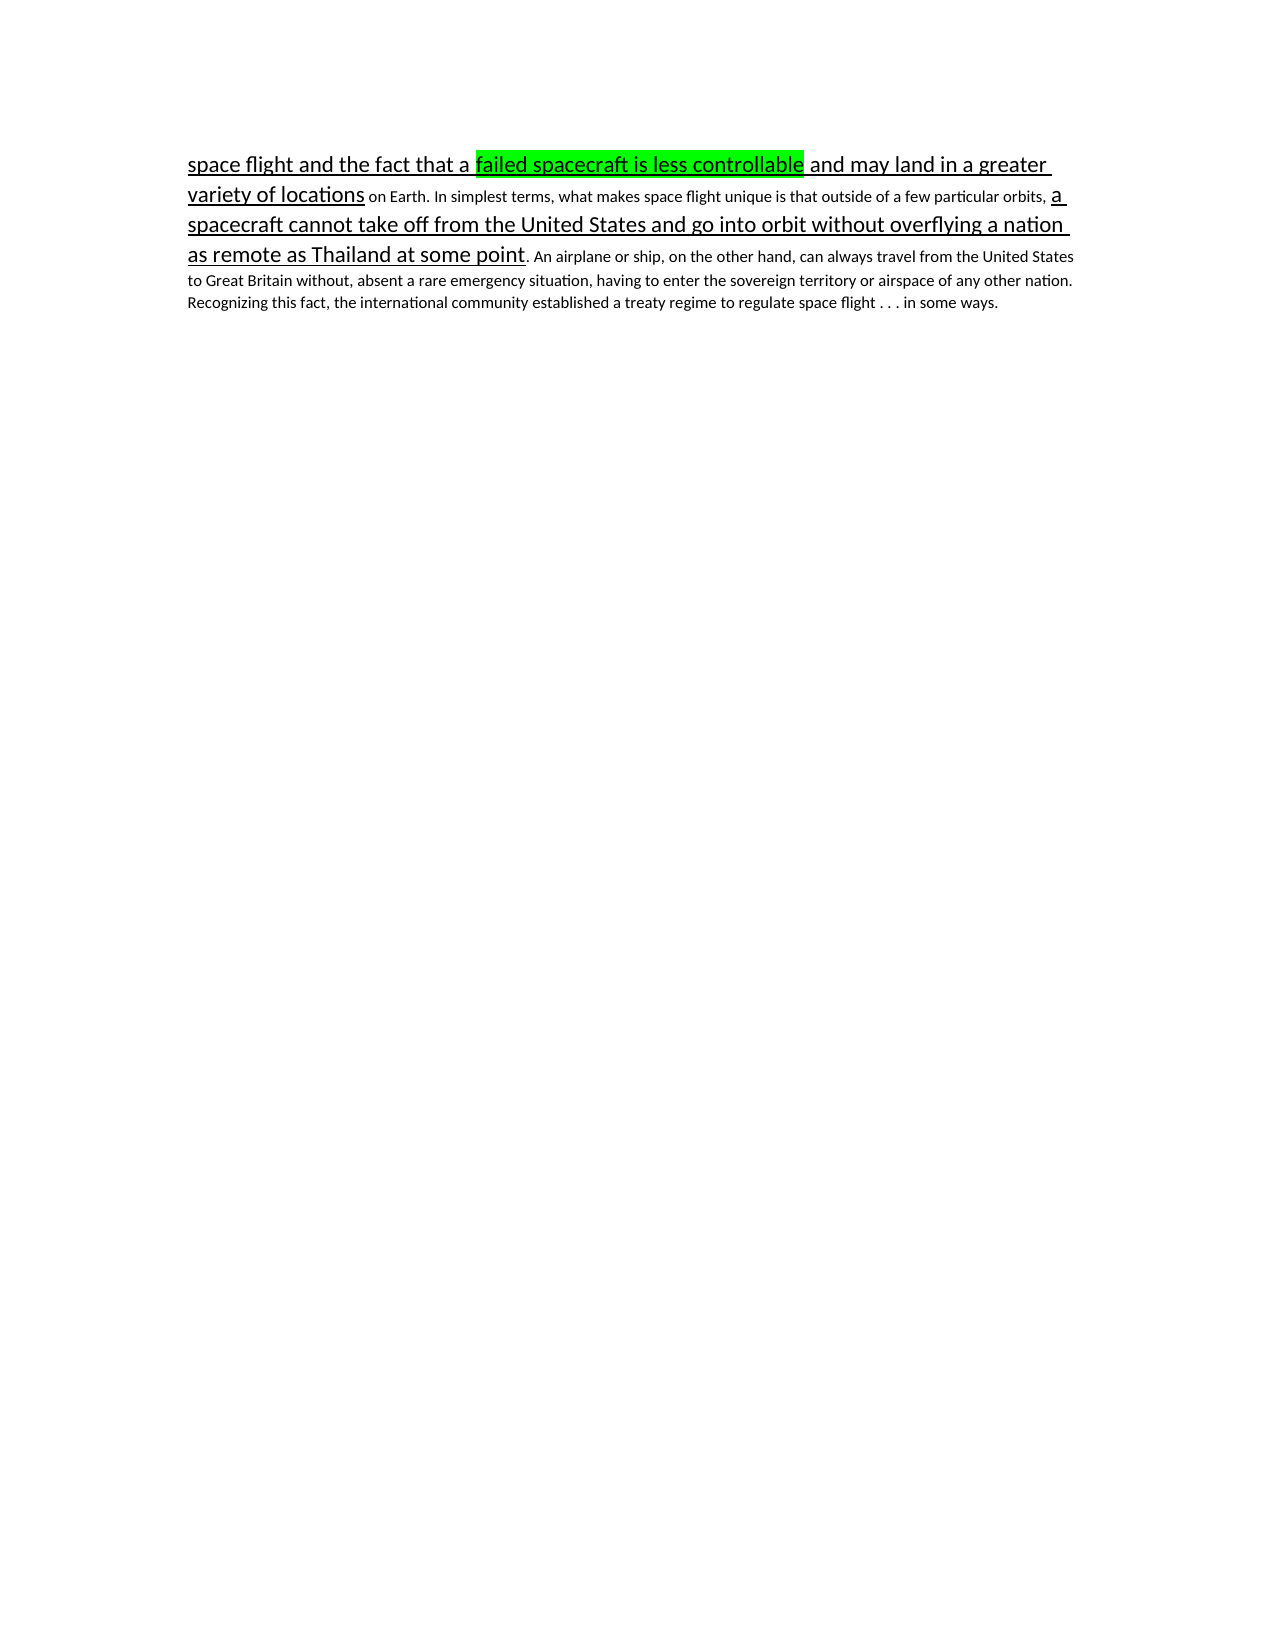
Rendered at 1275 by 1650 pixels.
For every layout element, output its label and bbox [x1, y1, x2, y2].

text [187, 150, 1087, 312]
